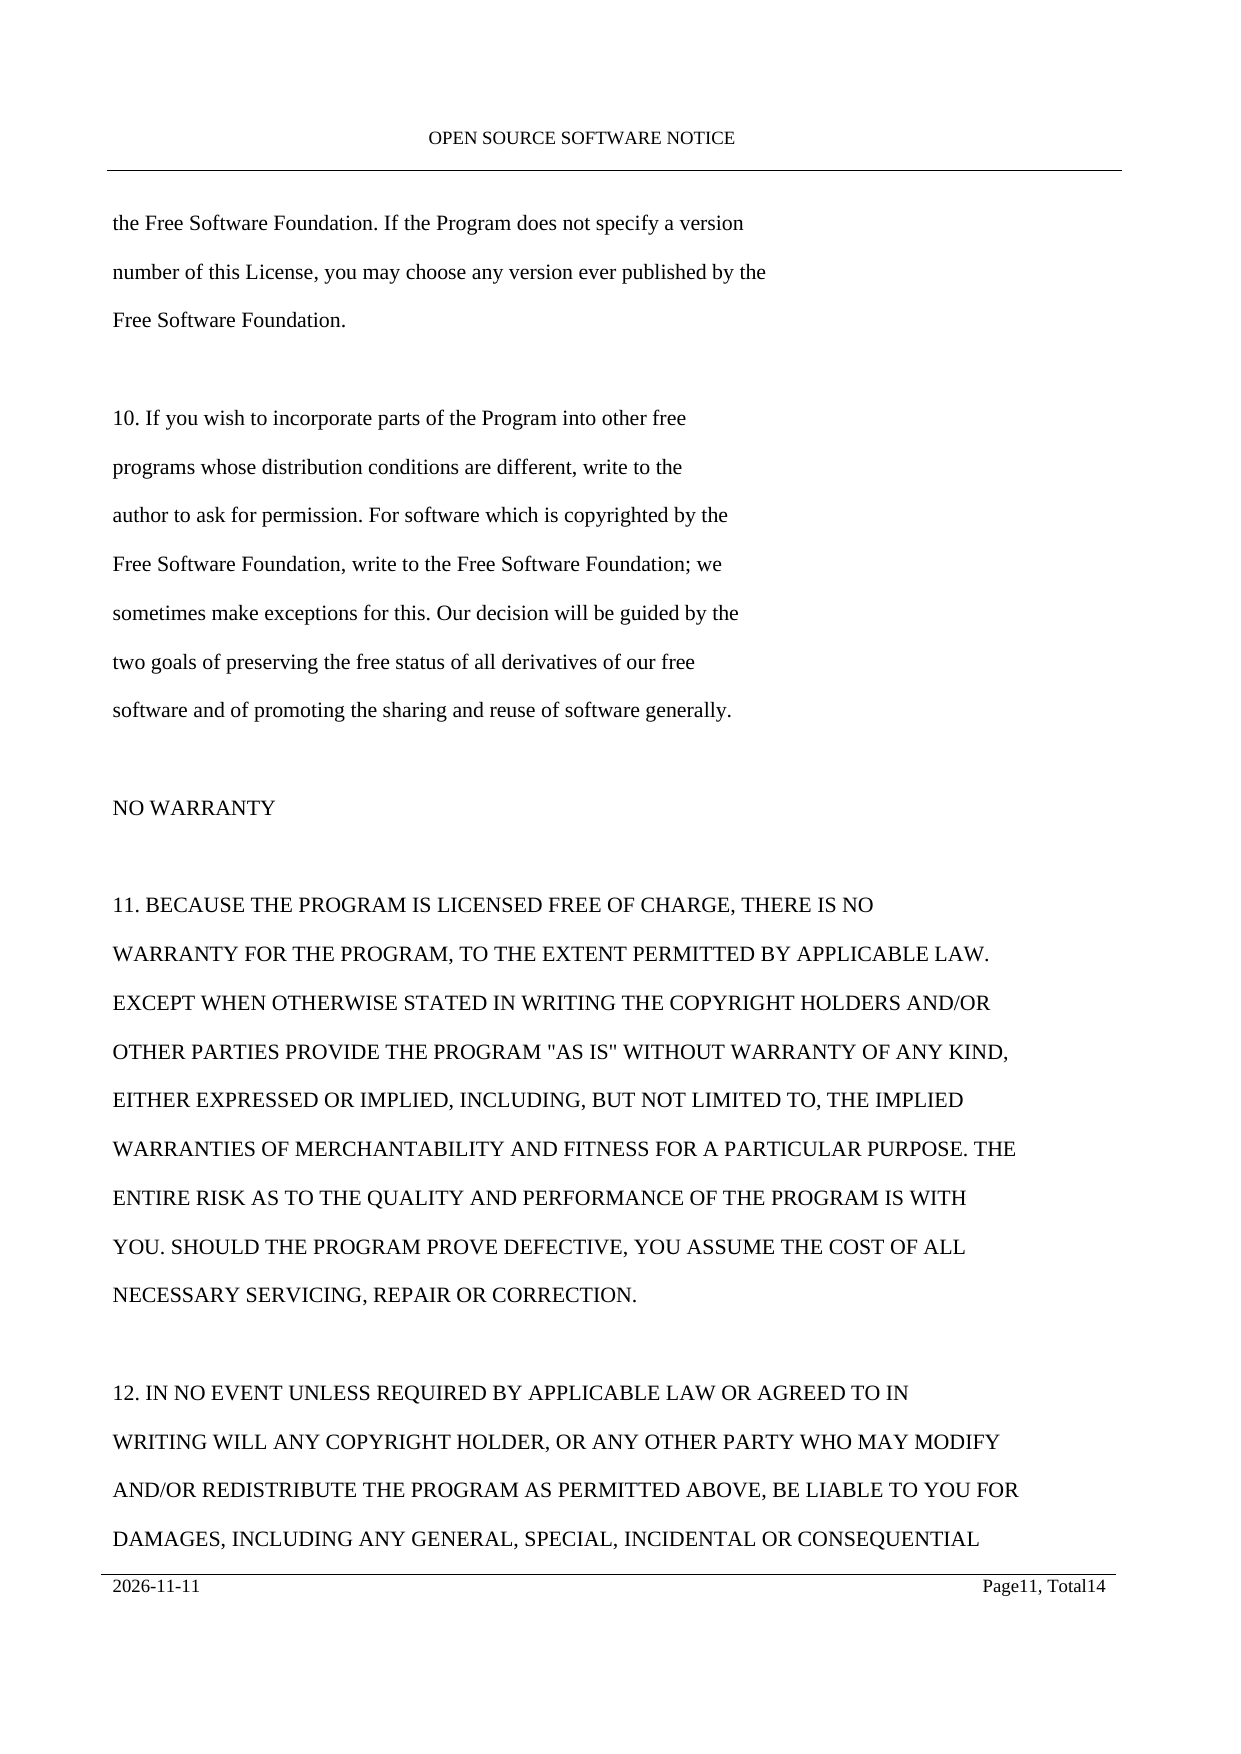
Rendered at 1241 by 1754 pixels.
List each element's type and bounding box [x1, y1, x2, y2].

text [112, 206, 1128, 1555]
